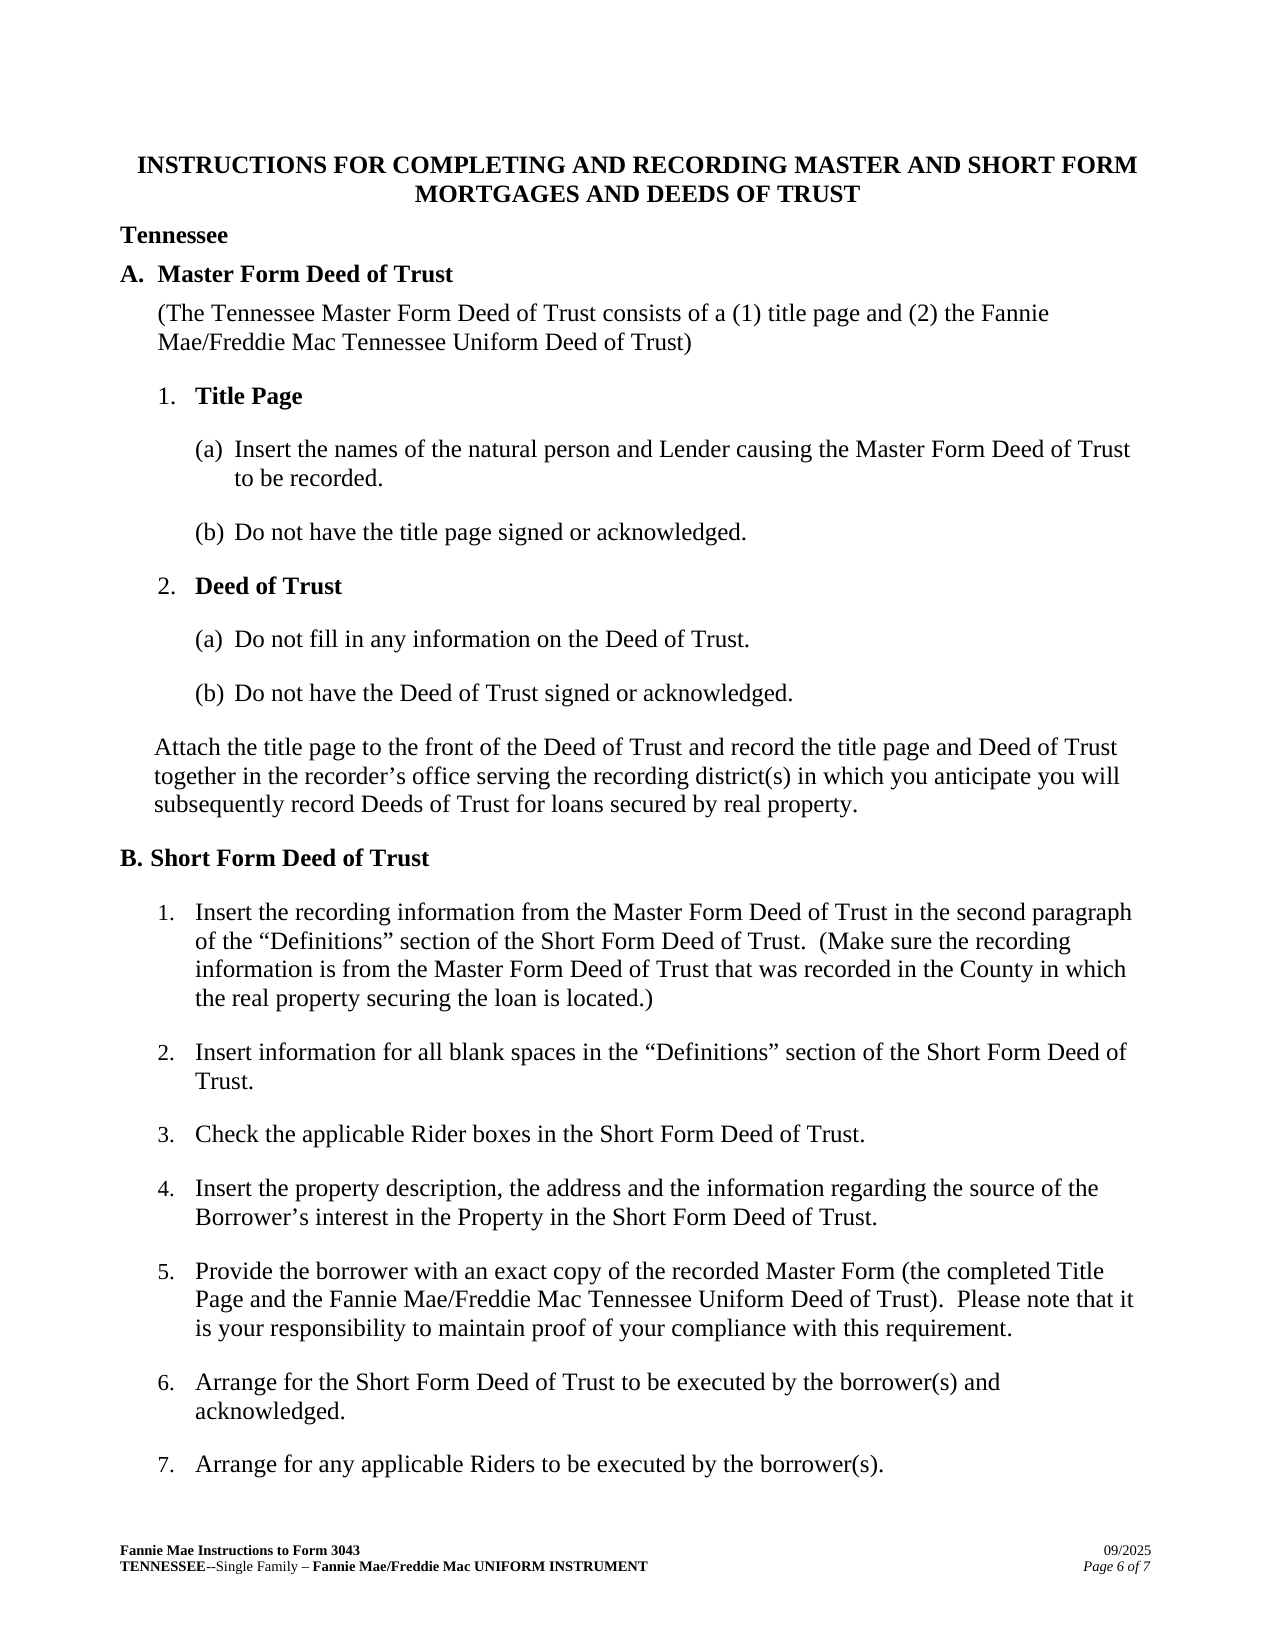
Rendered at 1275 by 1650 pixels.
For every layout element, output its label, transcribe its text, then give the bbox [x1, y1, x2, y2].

list Arrange for any applicable Riders to be executed by the borrower(s). [157, 1449, 1155, 1478]
list Insert information for all blank spaces in the “Definitions” section of the Short Form Deed of Trust. [157, 1037, 1155, 1094]
list Deed of Trust [157, 571, 1155, 599]
list Insert the names of the natural person and Lender causing the Master Form Deed of Trust to be recorded. [195, 434, 1155, 492]
text B. Short Form Deed of Trust [120, 843, 1155, 872]
list Do not have the Deed of Trust signed or acknowledged. [195, 678, 1155, 707]
list Insert the property description, the address and the information regarding the source of the Borrower’s interest in the Property in the Short Form Deed of Trust. [157, 1173, 1155, 1231]
list Do not fill in any information on the Deed of Trust. [195, 624, 1155, 653]
list Do not have the title page signed or acknowledged. [195, 517, 1155, 546]
list Insert the recording information from the Master Form Deed of Trust in the second paragraph of the “Definitions” section of the Short Form Deed of Trust. (Make sure the recording information is from the Master Form Deed of Trust that was recorded in the County in which the real property securing the loan is located.) [157, 897, 1155, 1012]
text INSTRUCTIONS FOR COMPLETING AND RECORDING MASTER AND SHORT FORM MORTGAGES AND DEEDS OF TRUST [120, 150, 1155, 207]
text Attach the title page to the front of the Deed of Trust and record the title page and Deed of Trust together in the recorder’s office serving the recording district(s) in which you anticipate you will subsequently record Deeds of Trust for loans secured by real property. [154, 732, 1155, 818]
list Title Page [157, 381, 1155, 409]
list Provide the borrower with an exact copy of the recorded Master Form (the completed Title Page and the Fannie Mae/Freddie Mac Tennessee Uniform Deed of Trust). Please note that it is your responsibility to maintain proof of your compliance with this requirement. [157, 1256, 1155, 1342]
list Check the applicable Rider boxes in the Short Form Deed of Trust. [157, 1119, 1155, 1148]
list Arrange for the Short Form Deed of Trust to be executed by the borrower(s) and acknowledged. [157, 1367, 1155, 1424]
text A. Master Form Deed of Trust [120, 259, 1155, 288]
text (The Tennessee Master Form Deed of Trust consists of a (1) title page and (2) the Fannie Mae/Freddie Mac Tennessee Uniform Deed of Trust) [120, 298, 1155, 356]
